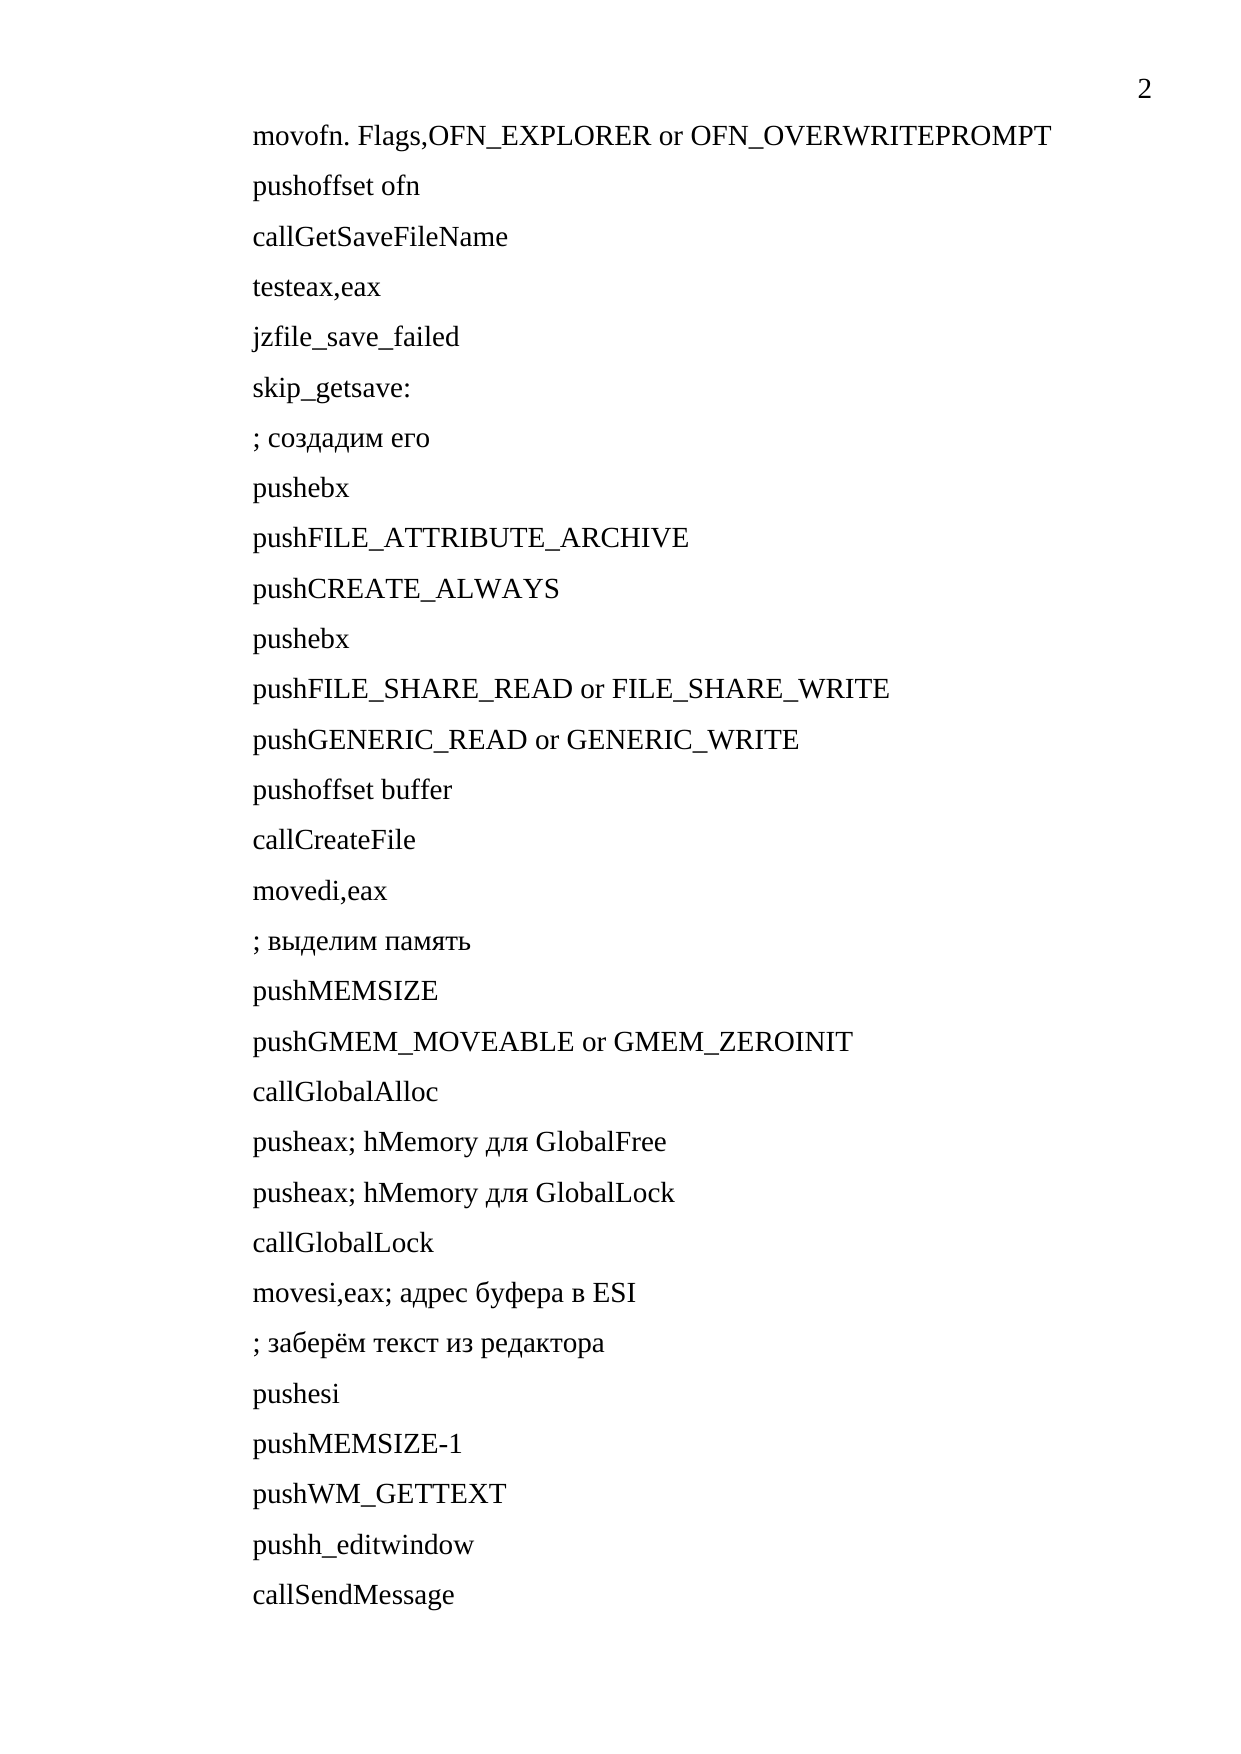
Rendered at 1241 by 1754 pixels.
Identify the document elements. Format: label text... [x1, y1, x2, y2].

text pushebx [177, 470, 1152, 504]
text pushGMEM_MOVEABLE or GMEM_ZEROINIT [177, 1024, 1152, 1057]
text pusheax; hMemory для GlobalLock [177, 1175, 1152, 1208]
text pushebx [177, 621, 1152, 655]
text pushMEMSIZE-1 [177, 1426, 1152, 1460]
text pushGENERIC_READ or GENERIC_WRITE [177, 722, 1152, 755]
text callSendMessage [177, 1577, 1152, 1611]
text ; создадим его [177, 420, 1152, 453]
text pushFILE_SHARE_READ or FILE_SHARE_WRITE [177, 672, 1152, 705]
text pushh_editwindow [177, 1527, 1152, 1560]
text pushCREATE_ALWAYS [177, 571, 1152, 604]
text jzfile_save_failed [177, 319, 1152, 353]
text movedi,eax [177, 873, 1152, 906]
text pusheax; hMemory для GlobalFree [177, 1124, 1152, 1158]
text ; заберём текст из редактора [177, 1326, 1152, 1359]
text pushWM_GETTEXT [177, 1477, 1152, 1510]
text skip_getsave: [177, 370, 1152, 403]
text callGetSaveFileName [177, 219, 1152, 252]
text callCreateFile [177, 822, 1152, 856]
text callGlobalAlloc [177, 1074, 1152, 1108]
text pushesi [177, 1376, 1152, 1409]
text movofn. Flags,OFN_EXPLORER or OFN_OVERWRITEPROMPT [177, 118, 1152, 152]
text ; выделим память [177, 923, 1152, 957]
text pushoffset buffer [177, 772, 1152, 806]
text pushMEMSIZE [177, 973, 1152, 1007]
text pushFILE_ATTRIBUTE_ARCHIVE [177, 521, 1152, 554]
text movesi,eax; адрес буфера в ESI [177, 1275, 1152, 1309]
text pushoffset ofn [177, 168, 1152, 202]
text testeax,eax [177, 269, 1152, 303]
text callGlobalLock [177, 1225, 1152, 1258]
